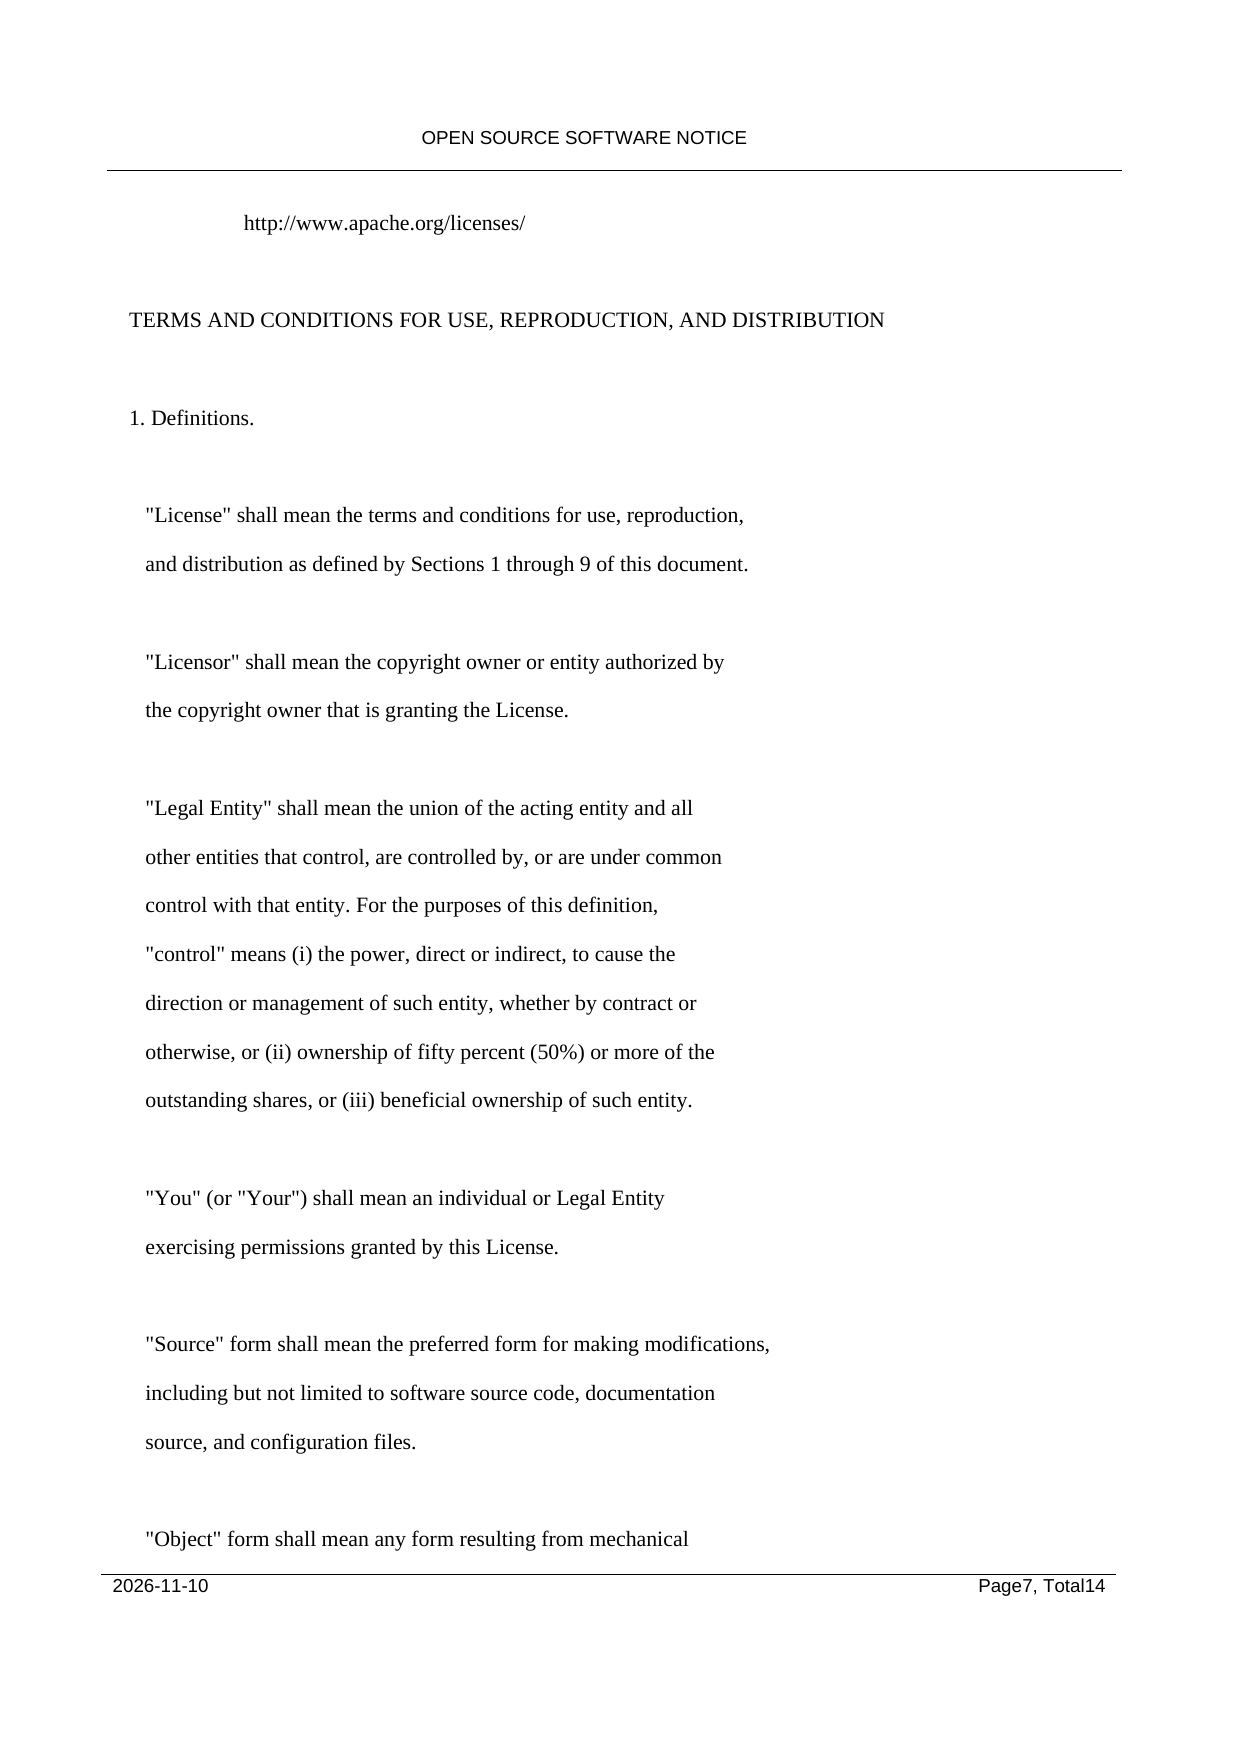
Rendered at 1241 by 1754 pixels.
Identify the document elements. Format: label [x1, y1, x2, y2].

text [112, 206, 1128, 1555]
